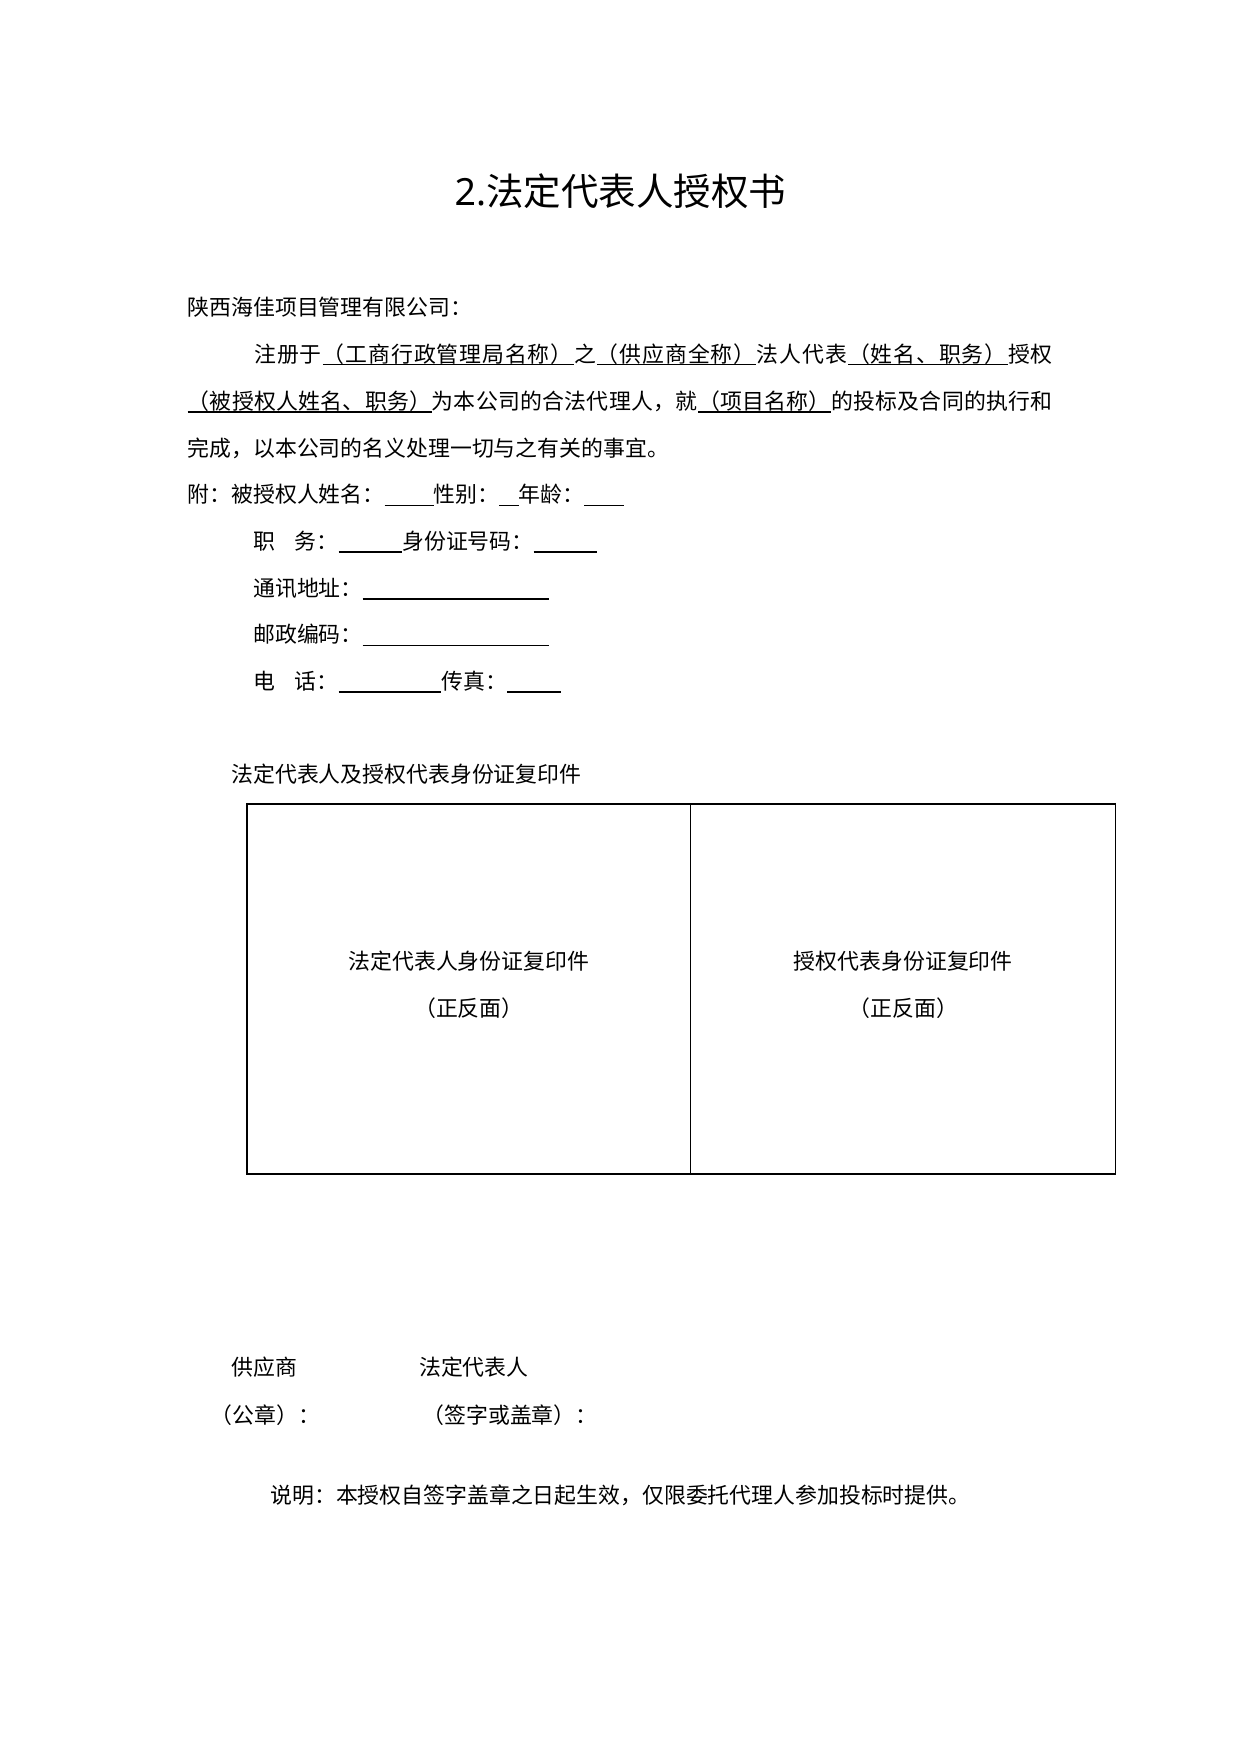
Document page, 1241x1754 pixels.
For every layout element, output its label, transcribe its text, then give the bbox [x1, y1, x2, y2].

text 附：被授权人姓名： 性别： 年龄： [187, 477, 1053, 509]
text 通讯地址： [187, 570, 1053, 603]
table_header 法定代表人身份证复印件 （正反面） [248, 805, 690, 1173]
text 邮政编码： [187, 617, 1053, 649]
text 职 务： 身份证号码： [187, 524, 1053, 556]
text 陕西海佳项目管理有限公司： [187, 289, 1053, 322]
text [187, 1478, 1053, 1510]
text 2.法定代表人授权书 [187, 162, 1053, 216]
table_header 授权代表身份证复印件 （正反面） [691, 805, 1115, 1173]
text 供应商 法定代表人 [187, 1350, 1053, 1382]
text 电 话： 传真： [187, 664, 1053, 696]
text 法定代表人及授权代表身份证复印件 [187, 756, 1053, 789]
text （公章）： （签字或盖章）： [187, 1398, 1053, 1429]
text 注册于（工商行政管理局名称）之（供应商全称）法人代表（姓名、职务）授权（被授权人姓名、职务）为本公司的合法代理人，就（项目名称）的投标及合同的执行和完成，以本公司的名义处理一切与之有关的事宜。 [187, 336, 1053, 463]
